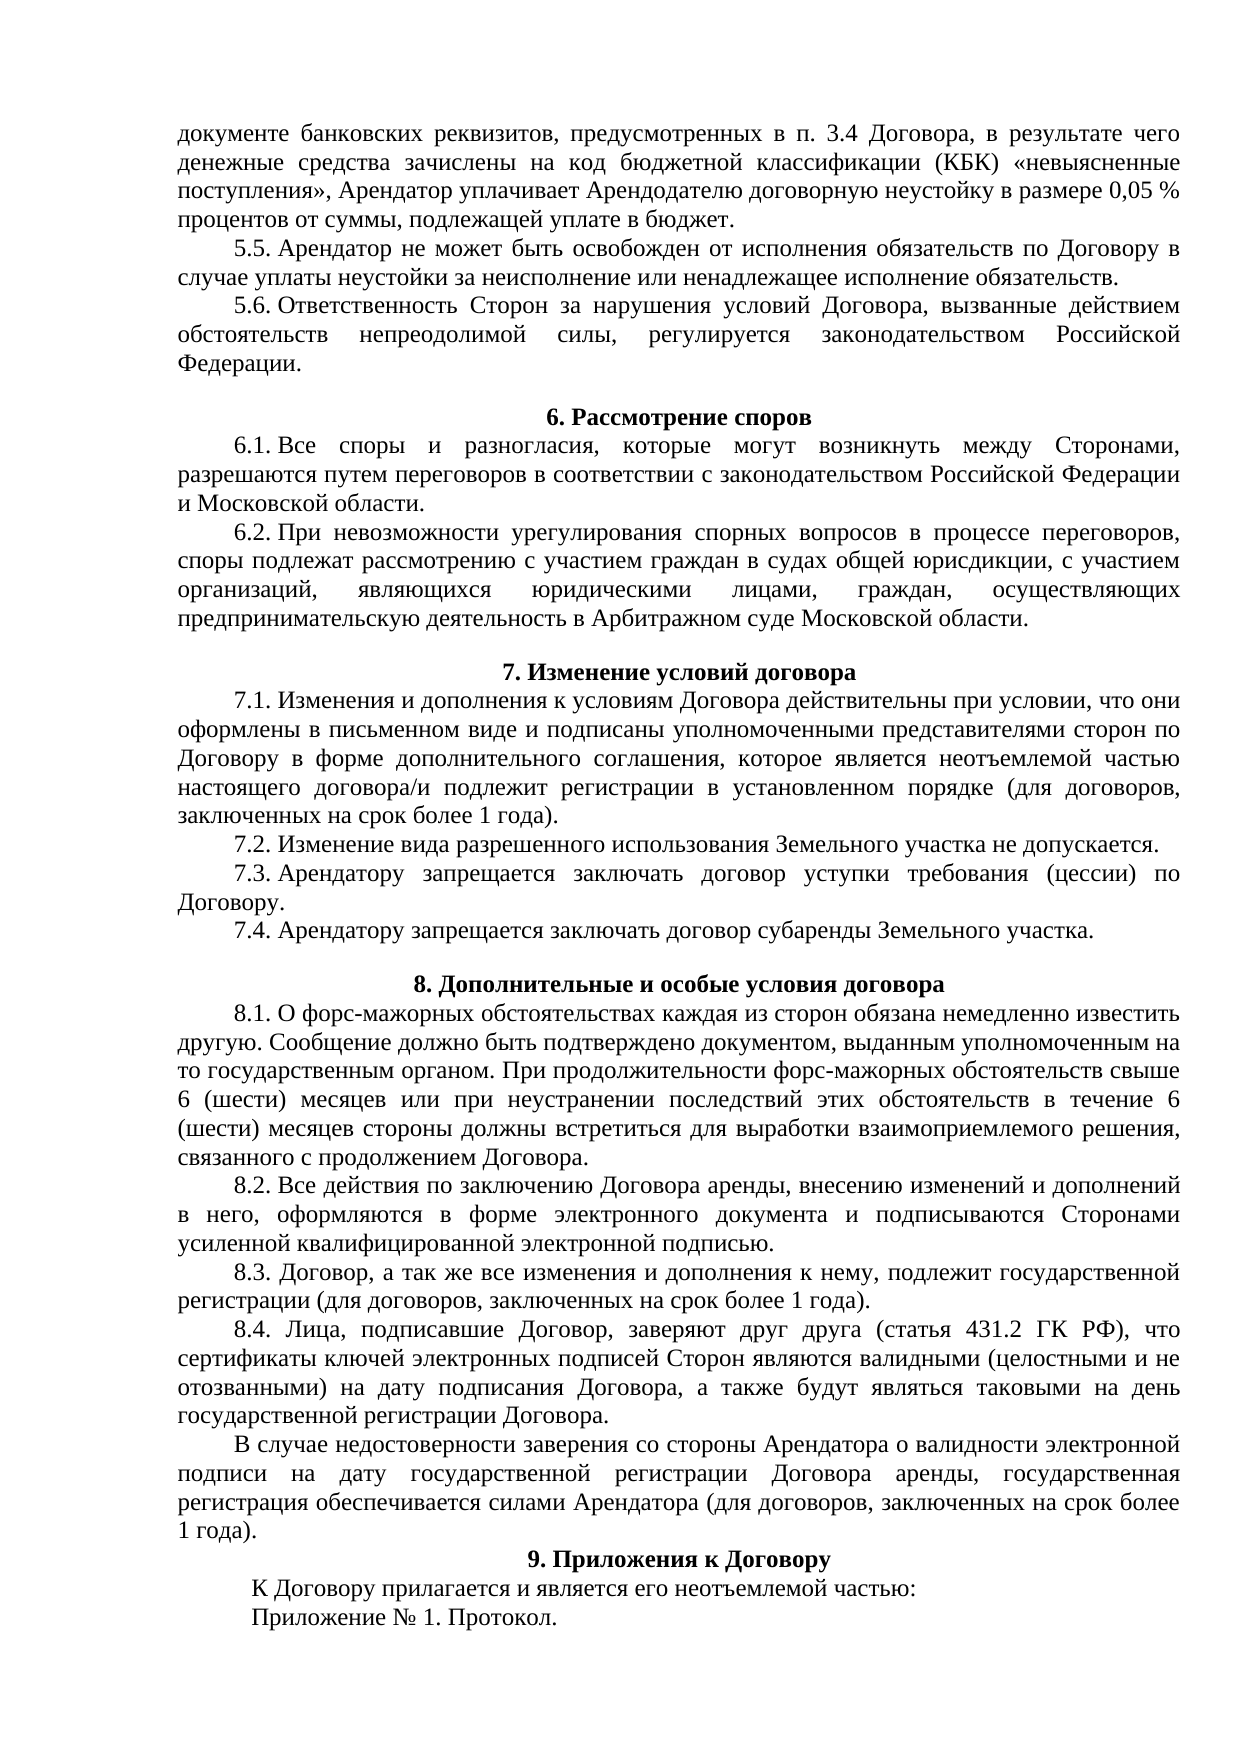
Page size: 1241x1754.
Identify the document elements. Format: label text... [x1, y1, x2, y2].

text 7.1. Изменения и дополнения к условиям Договора действительны при условии, что они оформлены в письменном виде и подписаны уполномоченными представителями сторон по Договору в форме дополнительного соглашения, которое является неотъемлемой частью настоящего договора/и подлежит регистрации в установленном порядке (для договоров, заключенных на срок более 1 года). [177, 686, 1181, 829]
text В случае недостоверности заверения со стороны Арендатора о валидности электронной подписи на дату государственной регистрации Договора аренды, государственная регистрация обеспечивается силами Арендатора (для договоров, заключенных на срок более 1 года). [177, 1429, 1181, 1544]
text 7. Изменение условий договора [177, 657, 1181, 686]
text 8.4. Лица, подписавшие Договор, заверяют друг друга (статья 431.2 ГК РФ), что сертификаты ключей электронных подписей Сторон являются валидными (целостными и не отозванными) на дату подписания Договора, а также будут являться таковыми на день государственной регистрации Договора. [177, 1314, 1181, 1429]
text К Договору прилагается и является его неотъемлемой частью: [177, 1573, 1181, 1602]
text 6. Рассмотрение споров [177, 402, 1181, 431]
text 8.3. Договор, а так же все изменения и дополнения к нему, подлежит государственной регистрации (для договоров, заключенных на срок более 1 года). [177, 1257, 1181, 1314]
text Приложение № 1. Протокол. [177, 1602, 1181, 1631]
text 8.2. Все действия по заключению Договора аренды, внесению изменений и дополнений в него, оформляются в форме электронного документа и подписываются Сторонами усиленной квалифицированной электронной подписью. [177, 1171, 1181, 1257]
text 7.2. Изменение вида разрешенного использования Земельного участка не допускается. [177, 829, 1181, 858]
text 8.1. О форс-мажорных обстоятельствах каждая из сторон обязана немедленно известить другую. Сообщение должно быть подтверждено документом, выданным уполномоченным на то государственным органом. При продолжительности форс-мажорных обстоятельств свыше 6 (шести) месяцев или при неустранении последствий этих обстоятельств в течение 6 (шести) месяцев стороны должны встретиться для выработки взаимоприемлемого решения, связанного с продолжением Договора. [177, 998, 1181, 1171]
text 7.3. Арендатору запрещается заключать договор уступки требования (цессии) по Договору. [177, 858, 1181, 916]
text 7.4. Арендатору запрещается заключать договор субаренды Земельного участка. [177, 916, 1181, 944]
text 6.1. Все споры и разногласия, которые могут возникнуть между Сторонами, разрешаются путем переговоров в соответствии с законодательством Российской Федерации и Московской области. [177, 431, 1181, 517]
text 5.5. Арендатор не может быть освобожден от исполнения обязательств по Договору в случае уплаты неустойки за неисполнение или ненадлежащее исполнение обязательств. [177, 233, 1181, 291]
text 5.6. Ответственность Сторон за нарушения условий Договора, вызванные действием обстоятельств непреодолимой силы, регулируется законодательством Российской Федерации. [177, 291, 1181, 377]
text 6.2. При невозможности урегулирования спорных вопросов в процессе переговоров, споры подлежат рассмотрению с участием граждан в судах общей юрисдикции, с участием организаций, являющихся юридическими лицами, граждан, осуществляющих предпринимательскую деятельность в Арбитражном суде Московской области. [177, 517, 1181, 632]
text 9. Приложения к Договору [177, 1544, 1181, 1573]
text 8. Дополнительные и особые условия договора [177, 969, 1181, 998]
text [177, 118, 1181, 233]
